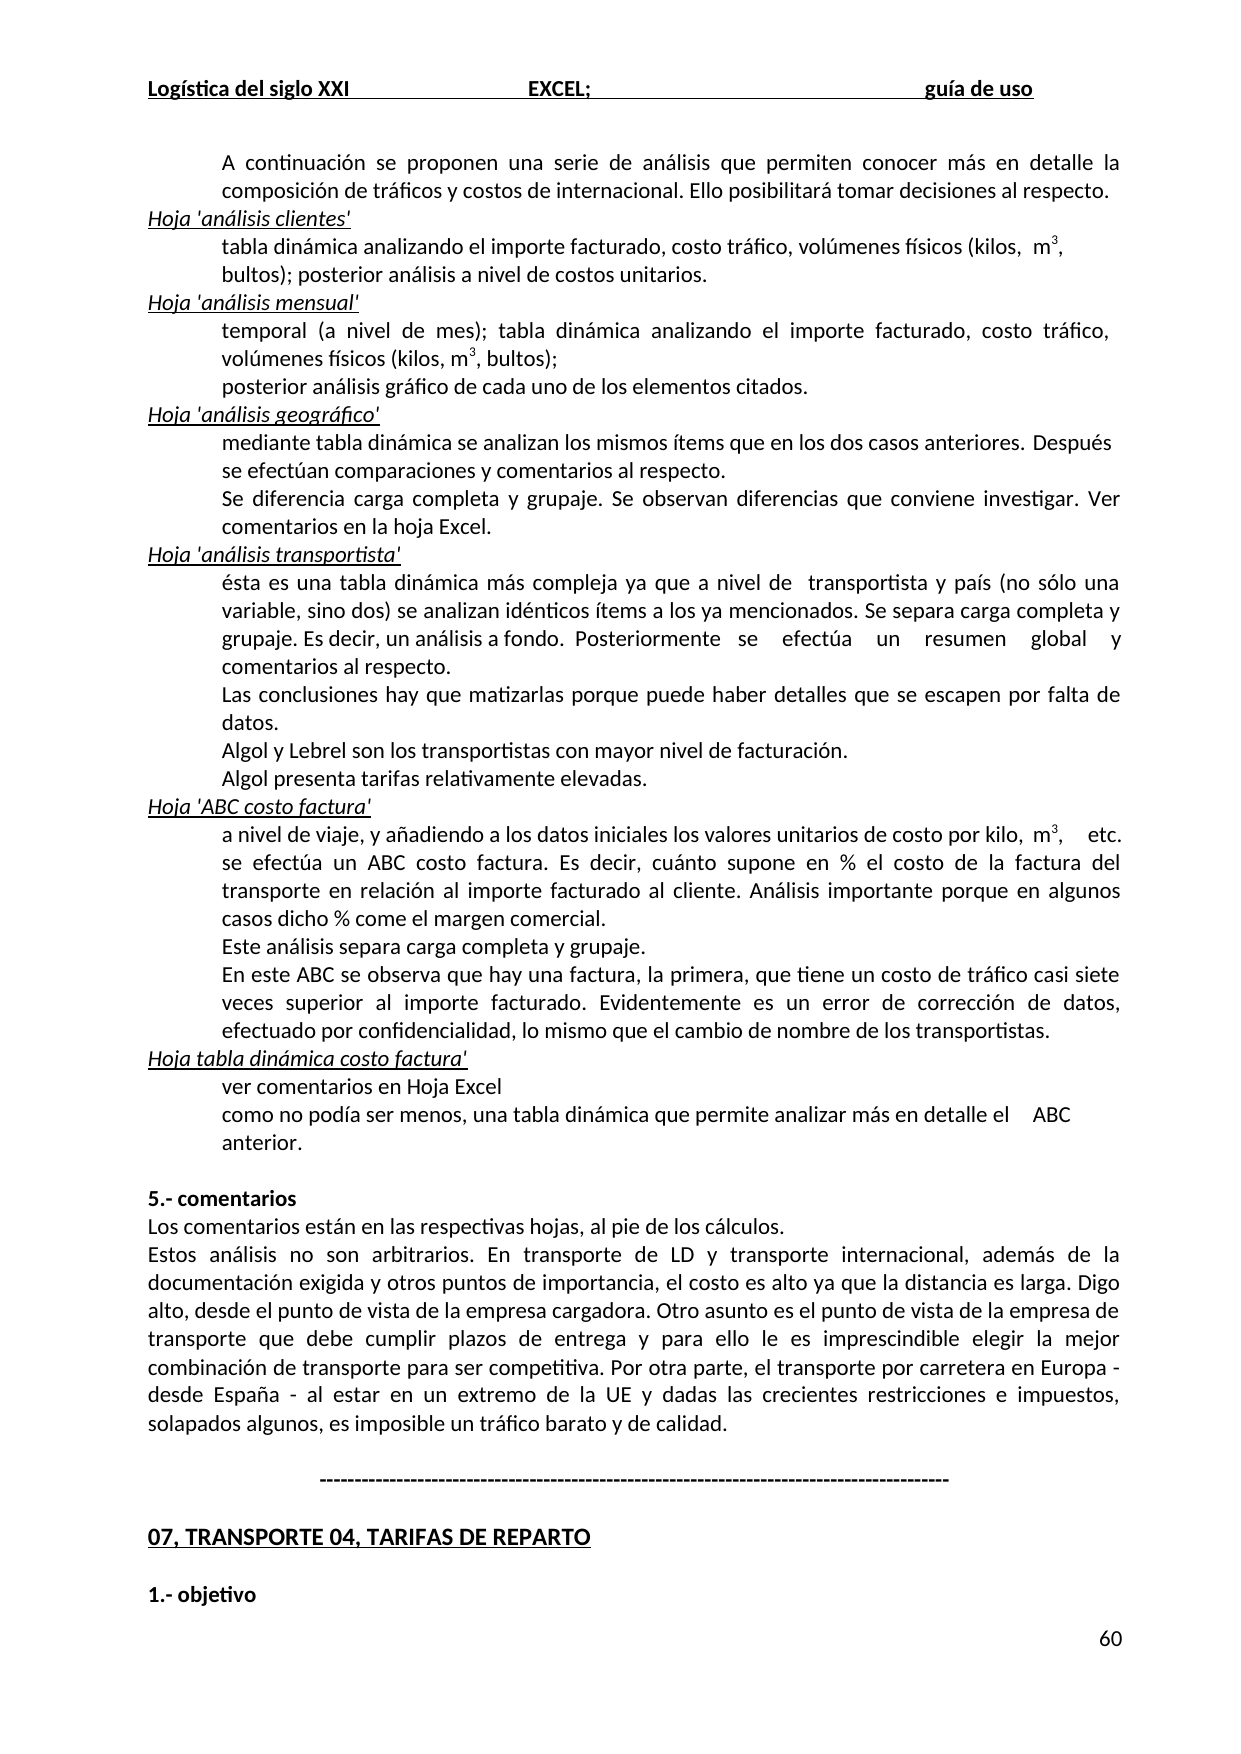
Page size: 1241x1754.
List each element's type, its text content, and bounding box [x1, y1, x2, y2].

text A continuación se proponen una serie de análisis que permiten conocer más en detalle la composición de tráficos y costos de internacional. Ello posibilitará tomar decisiones al respecto. [222, 148, 1122, 204]
text 5.- comentarios [148, 1184, 1122, 1212]
text Hoja tabla dinámica costo factura' [148, 1044, 1122, 1072]
text como no podía ser menos, una tabla dinámica que permite analizar más en detalle el ABC anterior. [222, 1100, 1122, 1156]
text Hoja 'análisis geográfico' [148, 400, 1122, 428]
text a nivel de viaje, y añadiendo a los datos iniciales los valores unitarios de costo por kilo, m3, etc. se efectúa un ABC costo factura. Es decir, cuánto supone en % el costo de la factura del transporte en relación al importe facturado al cliente. Análisis importante porque en algunos casos dicho % come el margen comercial. [222, 820, 1122, 932]
text 07, TRANSPORTE 04, TARIFAS DE REPARTO [148, 1521, 1122, 1551]
text ------------------------------------------------------------------------------------------ [148, 1465, 1122, 1493]
text Hoja 'ABC costo factura' [148, 792, 1122, 820]
text Estos análisis no son arbitrarios. En transporte de LD y transporte internacional, además de la documentación exigida y otros puntos de importancia, el costo es alto ya que la distancia es larga. Digo alto, desde el punto de vista de la empresa cargadora. Otro asunto es el punto de vista de la empresa de transporte que debe cumplir plazos de entrega y para ello le es imprescindible elegir la mejor combinación de transporte para ser competitiva. Por otra parte, el transporte por carretera en Europa - desde España - al estar en un extremo de la UE y dadas las crecientes restricciones e impuestos, solapados algunos, es imposible un tráfico barato y de calidad. [148, 1241, 1122, 1437]
text ver comentarios en Hoja Excel [222, 1072, 1122, 1100]
text Se diferencia carga completa y grupaje. Se observan diferencias que conviene investigar. Ver comentarios en la hoja Excel. [222, 484, 1122, 540]
text temporal (a nivel de mes); tabla dinámica analizando el importe facturado, costo tráfico, volúmenes físicos (kilos, m3, bultos); [148, 316, 1122, 372]
text tabla dinámica analizando el importe facturado, costo tráfico, volúmenes físicos (kilos, m3, bultos); posterior análisis a nivel de costos unitarios. [148, 232, 1122, 288]
text Hoja 'análisis transportista' [148, 540, 1122, 568]
text Este análisis separa carga completa y grupaje. [222, 932, 1122, 960]
list Los comentarios están en las respectivas hojas, al pie de los cálculos. [148, 1212, 1122, 1241]
text Hoja 'análisis mensual' [148, 288, 1122, 316]
text Las conclusiones hay que matizarlas porque puede haber detalles que se escapen por falta de datos. [222, 680, 1122, 736]
text ésta es una tabla dinámica más compleja ya que a nivel de transportista y país (no sólo una variable, sino dos) se analizan idénticos ítems a los ya mencionados. Se separa carga completa y grupaje. Es decir, un análisis a fondo. Posteriormente se efectúa un resumen global y comentarios al respecto. [222, 568, 1122, 680]
text posterior análisis gráfico de cada uno de los elementos citados. [222, 372, 1122, 400]
text mediante tabla dinámica se analizan los mismos ítems que en los dos casos anteriores. Después se efectúan comparaciones y comentarios al respecto. [222, 428, 1122, 484]
text Algol y Lebrel son los transportistas con mayor nivel de facturación. [222, 736, 1122, 764]
text Algol presenta tarifas relativamente elevadas. [222, 764, 1122, 792]
text Hoja 'análisis clientes' [148, 204, 1122, 232]
text En este ABC se observa que hay una factura, la primera, que tiene un costo de tráfico casi siete veces superior al importe facturado. Evidentemente es un error de corrección de datos, efectuado por confidencialidad, lo mismo que el cambio de nombre de los transportistas. [222, 960, 1122, 1044]
list 1.- objetivo [148, 1580, 1122, 1608]
